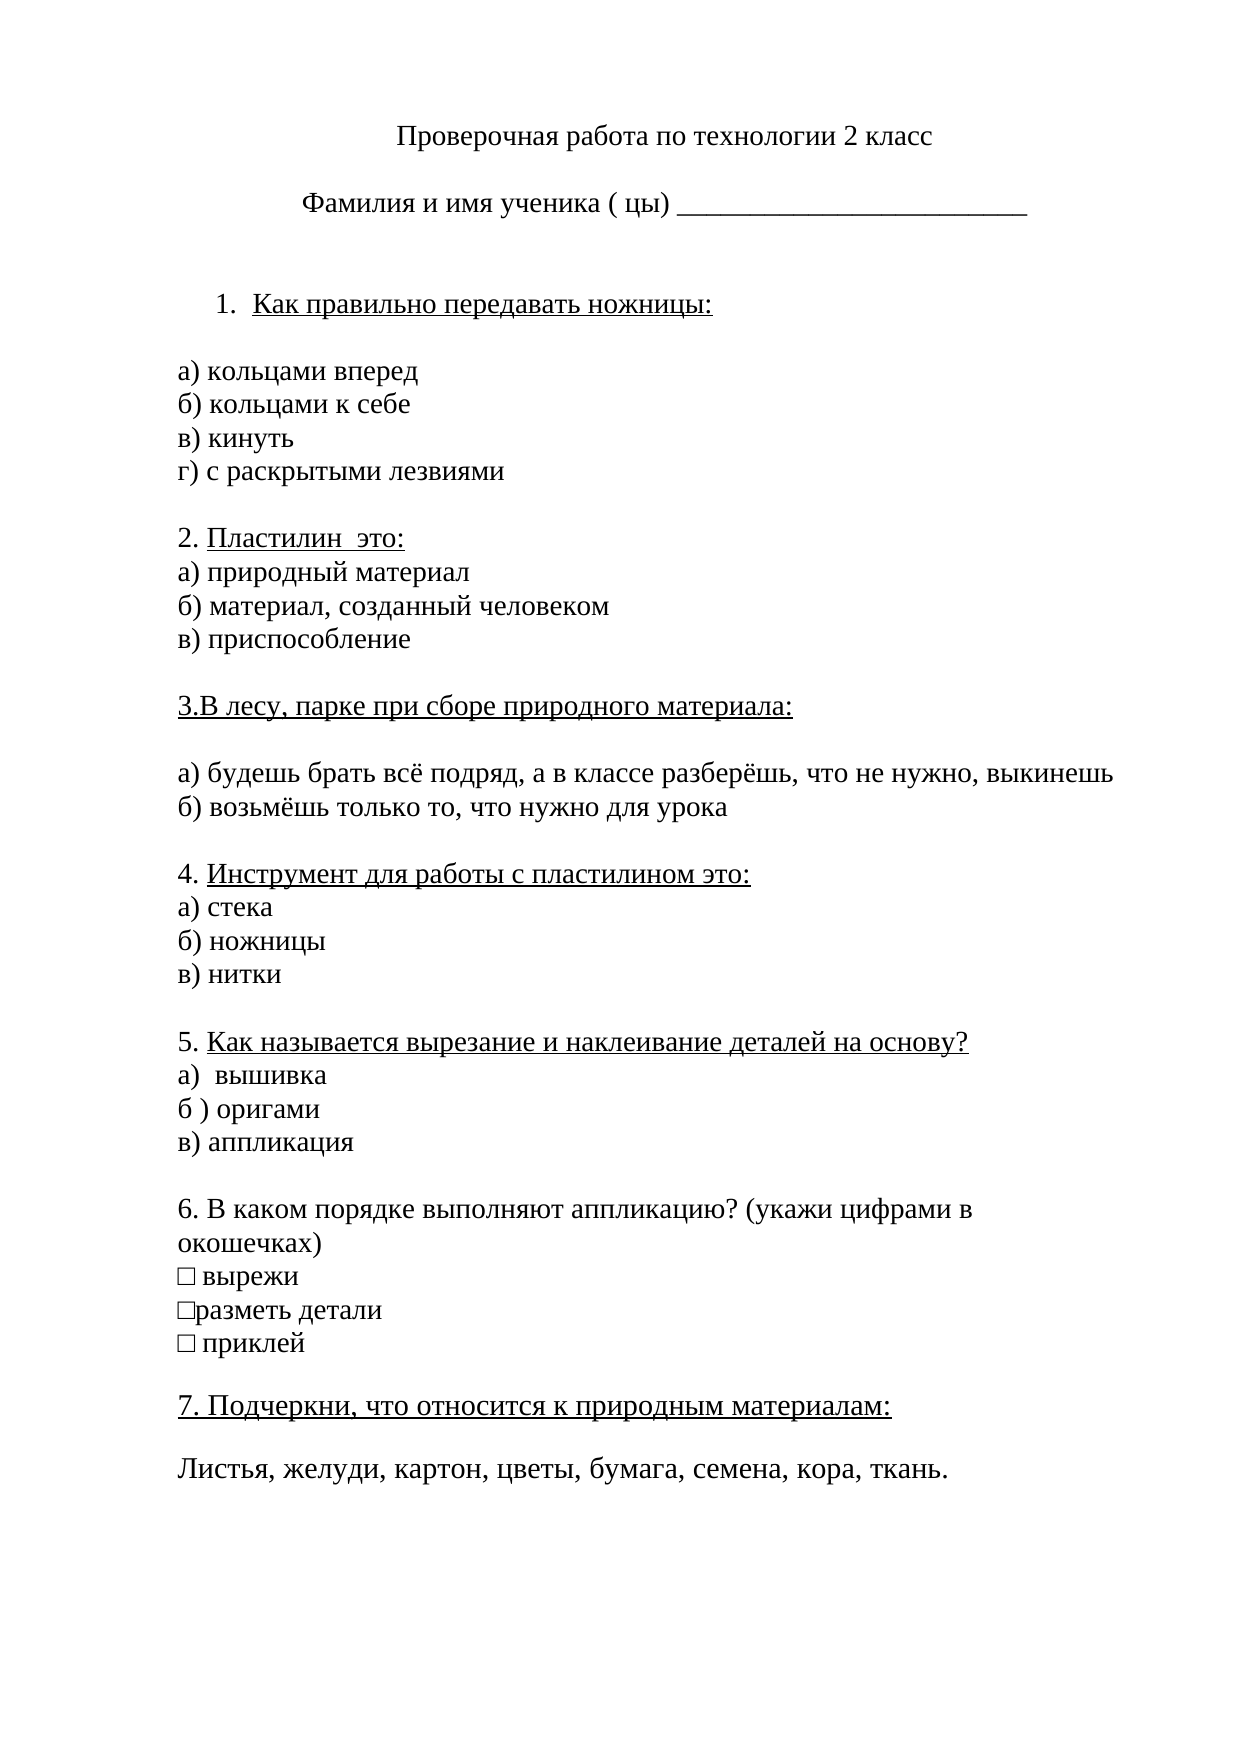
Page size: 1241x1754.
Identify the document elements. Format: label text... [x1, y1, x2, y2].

text б) материал, созданный человеком [177, 588, 1152, 621]
text а) природный материал [177, 554, 1152, 588]
text а) кольцами вперед [177, 353, 1152, 386]
text 7. Подчеркни, что относится к природным материалам: [177, 1387, 1152, 1422]
text б) ножницы [177, 923, 1152, 957]
text в) приспособление [177, 621, 1152, 655]
text Фамилия и имя ученика ( цы) ________________________ [177, 185, 1152, 219]
text окошечках) [177, 1225, 1152, 1258]
text б ) оригами [177, 1091, 1152, 1124]
text б) кольцами к себе [177, 386, 1152, 420]
list Как правильно передавать ножницы: [215, 286, 1152, 319]
text б) возьмёшь только то, что нужно для урока [177, 789, 1152, 822]
text Листья, желуди, картон, цветы, бумага, семена, кора, ткань. [177, 1450, 1152, 1484]
text 5. Как называется вырезание и наклеивание деталей на основу? [177, 1024, 1152, 1057]
text в) аппликация [177, 1124, 1152, 1158]
text 4. Инструмент для работы с пластилином это: [177, 856, 1152, 889]
text в) кинуть [177, 420, 1152, 453]
text □ приклей [177, 1326, 1152, 1359]
text □ вырежи [177, 1258, 1152, 1292]
text 6. В каком порядке выполняют аппликацию? (укажи цифрами в [177, 1191, 1152, 1225]
text а) вышивка [177, 1057, 1152, 1091]
text □разметь детали [177, 1292, 1152, 1326]
text 3.В лесу, парке при сборе природного материала: [177, 688, 1152, 722]
text а) стека [177, 889, 1152, 923]
text Проверочная работа по технологии 2 класс [177, 118, 1152, 152]
text а) будешь брать всё подряд, а в классе разберёшь, что не нужно, выкинешь [177, 755, 1152, 789]
text 2. Пластилин это: [177, 521, 1152, 554]
text г) с раскрытыми лезвиями [177, 453, 1152, 487]
text в) нитки [177, 957, 1152, 990]
